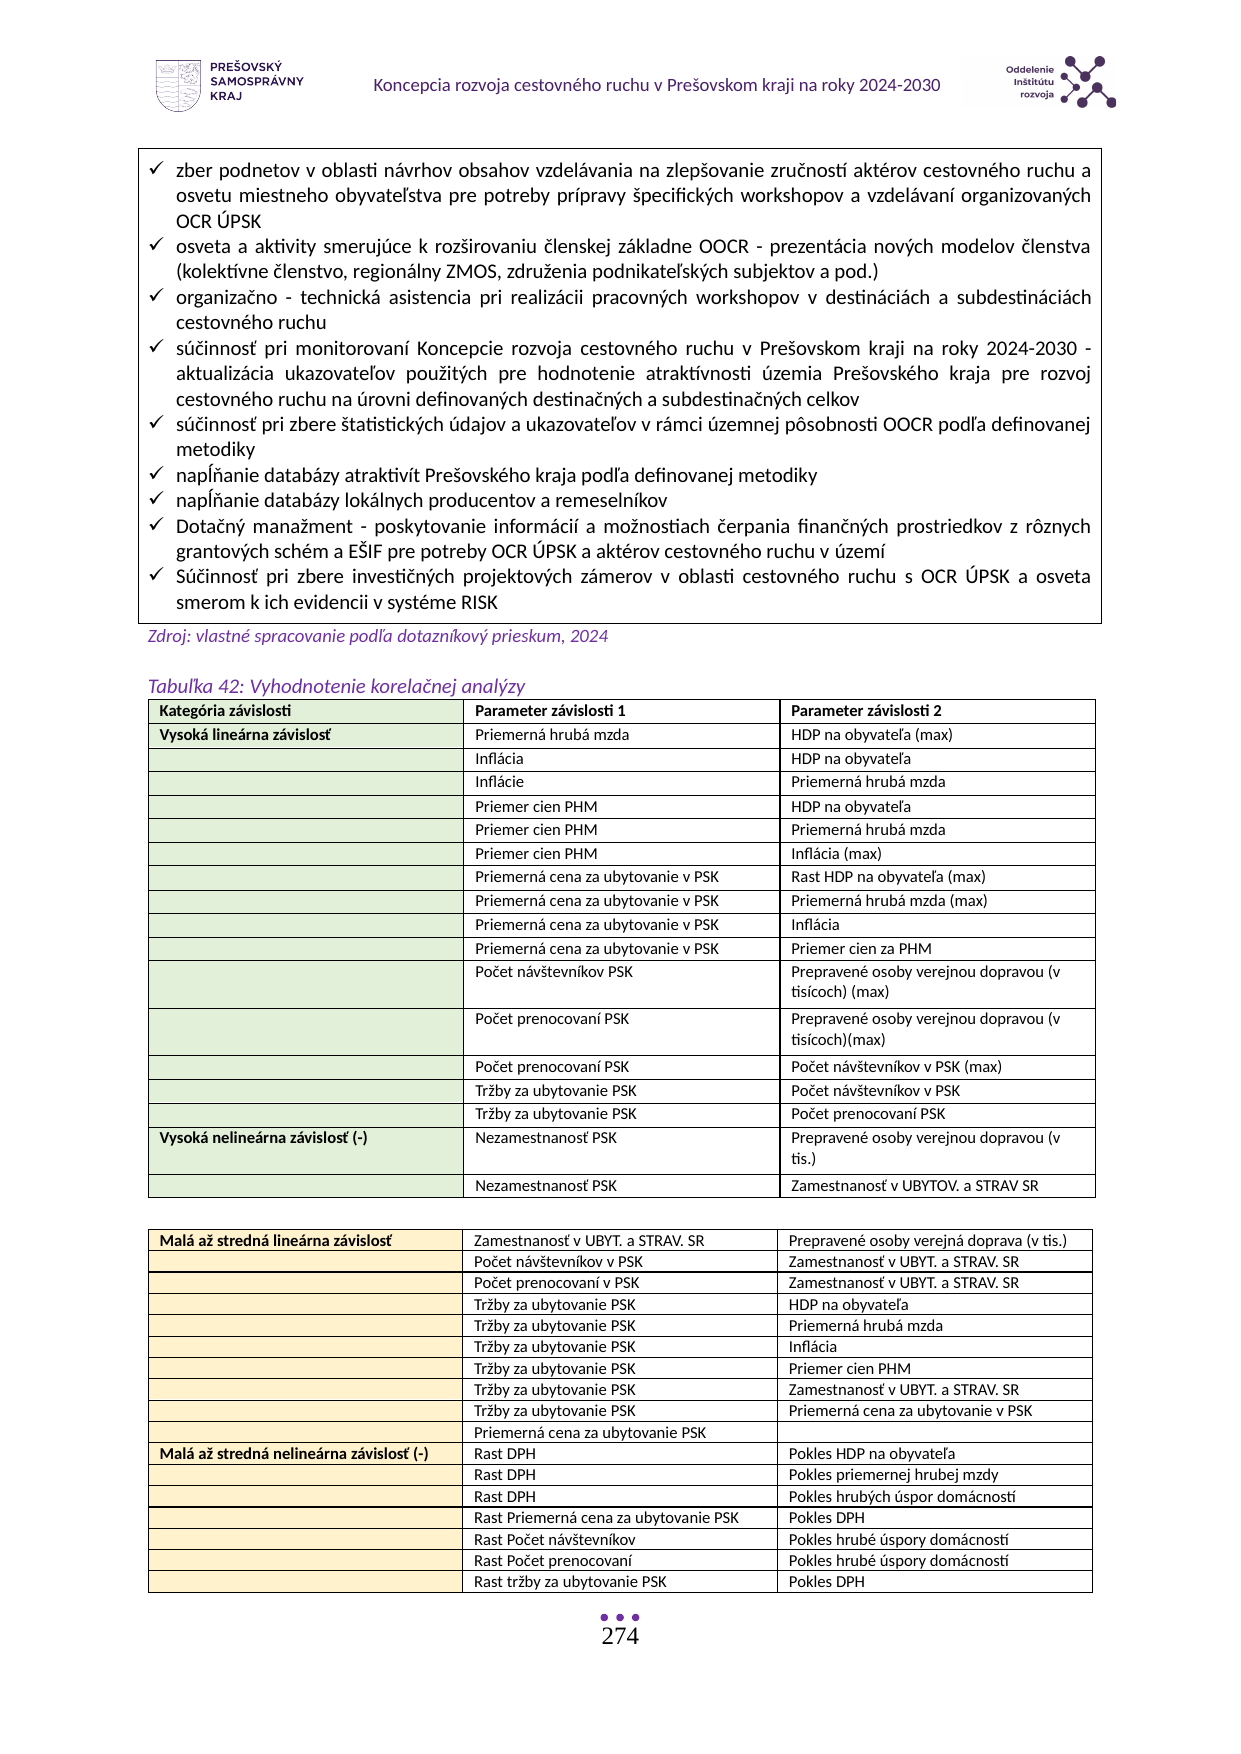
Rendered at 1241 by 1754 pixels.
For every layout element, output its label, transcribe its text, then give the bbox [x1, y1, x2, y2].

table_cell Zamestnanosť v UBYTOV. a STRAV SR [781, 1175, 1095, 1197]
table_cell Počet návštevníkov v PSK [781, 1080, 1095, 1102]
table_cell Malá až stredná nelineárna závislosť (-) [149, 1443, 462, 1464]
table_cell [149, 961, 463, 1008]
picture [147, 53, 309, 121]
table_cell Rast tržby za ubytovanie PSK [463, 1571, 777, 1592]
table_cell Priemer cien PHM [464, 796, 779, 818]
table_cell Rast Priemerná cena za ubytovanie PSK [463, 1508, 777, 1528]
table_cell Zamestnanosť v UBYT. a STRAV. SR [778, 1273, 1092, 1293]
table_cell [149, 1175, 463, 1197]
table_cell Inflácia [464, 749, 779, 771]
table_cell [149, 866, 463, 890]
table_header Parameter závislosti 1 [464, 700, 779, 723]
table_header Prepravené osoby verejná doprava (v tis.) [778, 1230, 1092, 1250]
table_cell Inflácia [781, 914, 1095, 937]
text Zdroj: vlastné spracovanie podľa dotazníkový prieskum, 2024 [148, 624, 1093, 647]
table_cell Nezamestnanosť PSK [464, 1128, 779, 1174]
table_cell Pokles priemernej hrubej mzdy [778, 1465, 1092, 1485]
table_header Malá až stredná lineárna závislosť [149, 1230, 462, 1250]
table_cell Zamestnanosť v UBYT. a STRAV. SR [778, 1379, 1092, 1399]
table_cell Priemer cien PHM [778, 1358, 1092, 1378]
table_cell Rast DPH [463, 1443, 777, 1464]
table_cell Tržby za ubytovanie PSK [464, 1104, 779, 1127]
table_cell [149, 1422, 462, 1442]
table_cell Zamestnanosť v UBYT. a STRAV. SR [778, 1251, 1092, 1271]
table_cell [149, 772, 463, 795]
table_cell Priemerná cena za ubytovanie v PSK [778, 1401, 1092, 1421]
list napĺňanie databázy atraktivít Prešovského kraja podľa definovanej metodiky [148, 462, 1093, 487]
table_cell Inflácia [778, 1337, 1092, 1357]
table_cell Priemerná hrubá mzda [781, 772, 1095, 795]
table_cell Vysoká lineárna závislosť [149, 724, 463, 747]
table_cell Priemer cien za PHM [781, 938, 1095, 960]
list súčinnosť pri zbere štatistických údajov a ukazovateľov v rámci územnej pôsobnosti OOCR podľa definovanej metodiky [148, 411, 1093, 462]
picture [962, 56, 1117, 108]
table_cell Počet prenocovaní PSK [781, 1104, 1095, 1127]
table_header Zamestnanosť v UBYT. a STRAV. SR [463, 1230, 777, 1250]
table_cell Pokles HDP na obyvateľa [778, 1443, 1092, 1464]
table_cell [149, 1486, 462, 1506]
table_cell [149, 1315, 462, 1336]
table_cell Prepravené osoby verejnou dopravou (v tis.) [781, 1128, 1095, 1174]
table_cell [149, 914, 463, 937]
table_cell Priemer cien PHM [464, 843, 779, 865]
table_cell [149, 1465, 462, 1485]
list napĺňanie databázy lokálnych producentov a remeselníkov [148, 487, 1093, 513]
table_cell Počet prenocovaní v PSK [463, 1273, 777, 1293]
table_cell Prepravené osoby verejnou dopravou (v tisícoch) (max) [781, 961, 1095, 1008]
table_cell Pokles hrubých úspor domácností [778, 1486, 1092, 1506]
table_cell Počet prenocovaní PSK [464, 1009, 779, 1055]
table_cell Rast Počet prenocovaní [463, 1550, 777, 1570]
table_cell [149, 1104, 463, 1127]
table_header Parameter závislosti 2 [781, 700, 1095, 723]
table_cell Priemer cien PHM [464, 819, 779, 842]
table_cell Tržby za ubytovanie PSK [463, 1379, 777, 1399]
table_cell Priemerná cena za ubytovanie v PSK [464, 866, 779, 890]
list zber podnetov v oblasti návrhov obsahov vzdelávania na zlepšovanie zručností aktérov cestovného ruchu a osvetu miestneho obyvateľstva pre potreby prípravy špecifických workshopov a vzdelávaní organizovaných OCR ÚPSK [139, 149, 1101, 233]
table_cell Priemerná cena za ubytovanie PSK [463, 1422, 777, 1442]
table_cell Rast Počet návštevníkov [463, 1529, 777, 1549]
text Tabuľka 42: Vyhodnotenie korelačnej analýzy [148, 673, 1093, 699]
table_cell [149, 1508, 462, 1528]
table_cell Počet prenocovaní PSK [464, 1056, 779, 1079]
table_cell Inflácia (max) [781, 843, 1095, 865]
table_cell Inflácie [464, 772, 779, 795]
table_header Kategória závislosti [149, 700, 463, 723]
table_cell [149, 1529, 462, 1549]
table_cell HDP na obyvateľa (max) [781, 724, 1095, 747]
table_cell [149, 1009, 463, 1055]
table_cell [149, 1273, 462, 1293]
table_cell Počet návštevníkov PSK [464, 961, 779, 1008]
table_cell Nezamestnanosť PSK [464, 1175, 779, 1197]
table_cell Pokles DPH [778, 1571, 1092, 1592]
table_cell Priemerná cena za ubytovanie v PSK [464, 891, 779, 913]
table_cell Tržby za ubytovanie PSK [463, 1401, 777, 1421]
table_cell Tržby za ubytovanie PSK [463, 1294, 777, 1314]
table_cell [778, 1422, 1092, 1442]
table_cell Počet návštevníkov v PSK [463, 1251, 777, 1271]
list Súčinnosť pri zbere investičných projektových zámerov v oblasti cestovného ruchu s OCR ÚPSK a osveta smerom k ich evidencii v systéme RISK [139, 554, 1101, 623]
table_cell Priemerná cena za ubytovanie v PSK [464, 914, 779, 937]
table_cell Prepravené osoby verejnou dopravou (v tisícoch)(max) [781, 1009, 1095, 1055]
table_cell [149, 1056, 463, 1079]
table_cell [149, 843, 463, 865]
table_cell [149, 1294, 462, 1314]
table_cell Pokles hrubé úspory domácností [778, 1529, 1092, 1549]
table_cell [149, 1358, 462, 1378]
table_cell Priemerná hrubá mzda (max) [781, 891, 1095, 913]
table_cell Tržby za ubytovanie PSK [464, 1080, 779, 1102]
table_cell Rast DPH [463, 1465, 777, 1485]
table_cell [149, 1337, 462, 1357]
list Dotačný manažment - poskytovanie informácií a možnostiach čerpania finančných prostriedkov z rôznych grantových schém a EŠIF pre potreby OCR ÚPSK a aktérov cestovného ruchu v území [148, 513, 1093, 554]
table_cell [149, 1401, 462, 1421]
table_cell [149, 938, 463, 960]
table_cell Tržby za ubytovanie PSK [463, 1358, 777, 1378]
table_cell Tržby za ubytovanie PSK [463, 1315, 777, 1336]
table_cell [149, 1571, 462, 1592]
table_cell Rast DPH [463, 1486, 777, 1506]
table_cell Rast HDP na obyvateľa (max) [781, 866, 1095, 890]
table_cell HDP na obyvateľa [781, 749, 1095, 771]
table_cell Priemerná hrubá mzda [781, 819, 1095, 842]
table_cell [149, 1550, 462, 1570]
table_cell HDP na obyvateľa [781, 796, 1095, 818]
table_cell Priemerná hrubá mzda [464, 724, 779, 747]
table_cell [149, 749, 463, 771]
table_cell [149, 796, 463, 818]
list súčinnosť pri monitorovaní Koncepcie rozvoja cestovného ruchu v Prešovskom kraji na roky 2024-2030 - aktualizácia ukazovateľov použitých pre hodnotenie atraktívnosti územia Prešovského kraja pre rozvoj cestovného ruchu na úrovni definovaných destinačných a subdestinačných celkov [148, 335, 1093, 411]
table_cell [149, 819, 463, 842]
table_cell Priemerná cena za ubytovanie v PSK [464, 938, 779, 960]
table_cell [149, 891, 463, 913]
table_cell Vysoká nelineárna závislosť (-) [149, 1128, 463, 1174]
table_cell Počet návštevníkov v PSK (max) [781, 1056, 1095, 1079]
table_cell [149, 1379, 462, 1399]
table_cell Pokles hrubé úspory domácností [778, 1550, 1092, 1570]
table_cell [149, 1080, 463, 1102]
table_cell Priemerná hrubá mzda [778, 1315, 1092, 1336]
table_cell Pokles DPH [778, 1508, 1092, 1528]
table_cell HDP na obyvateľa [778, 1294, 1092, 1314]
table_cell [149, 1251, 462, 1271]
list osveta a aktivity smerujúce k rozširovaniu členskej základne OOCR - prezentácia nových modelov členstva (kolektívne členstvo, regionálny ZMOS, združenia podnikateľských subjektov a pod.) [148, 233, 1093, 284]
list organizačno - technická asistencia pri realizácii pracovných workshopov v destináciách a subdestináciách cestovného ruchu [148, 284, 1093, 335]
table_cell Tržby za ubytovanie PSK [463, 1337, 777, 1357]
